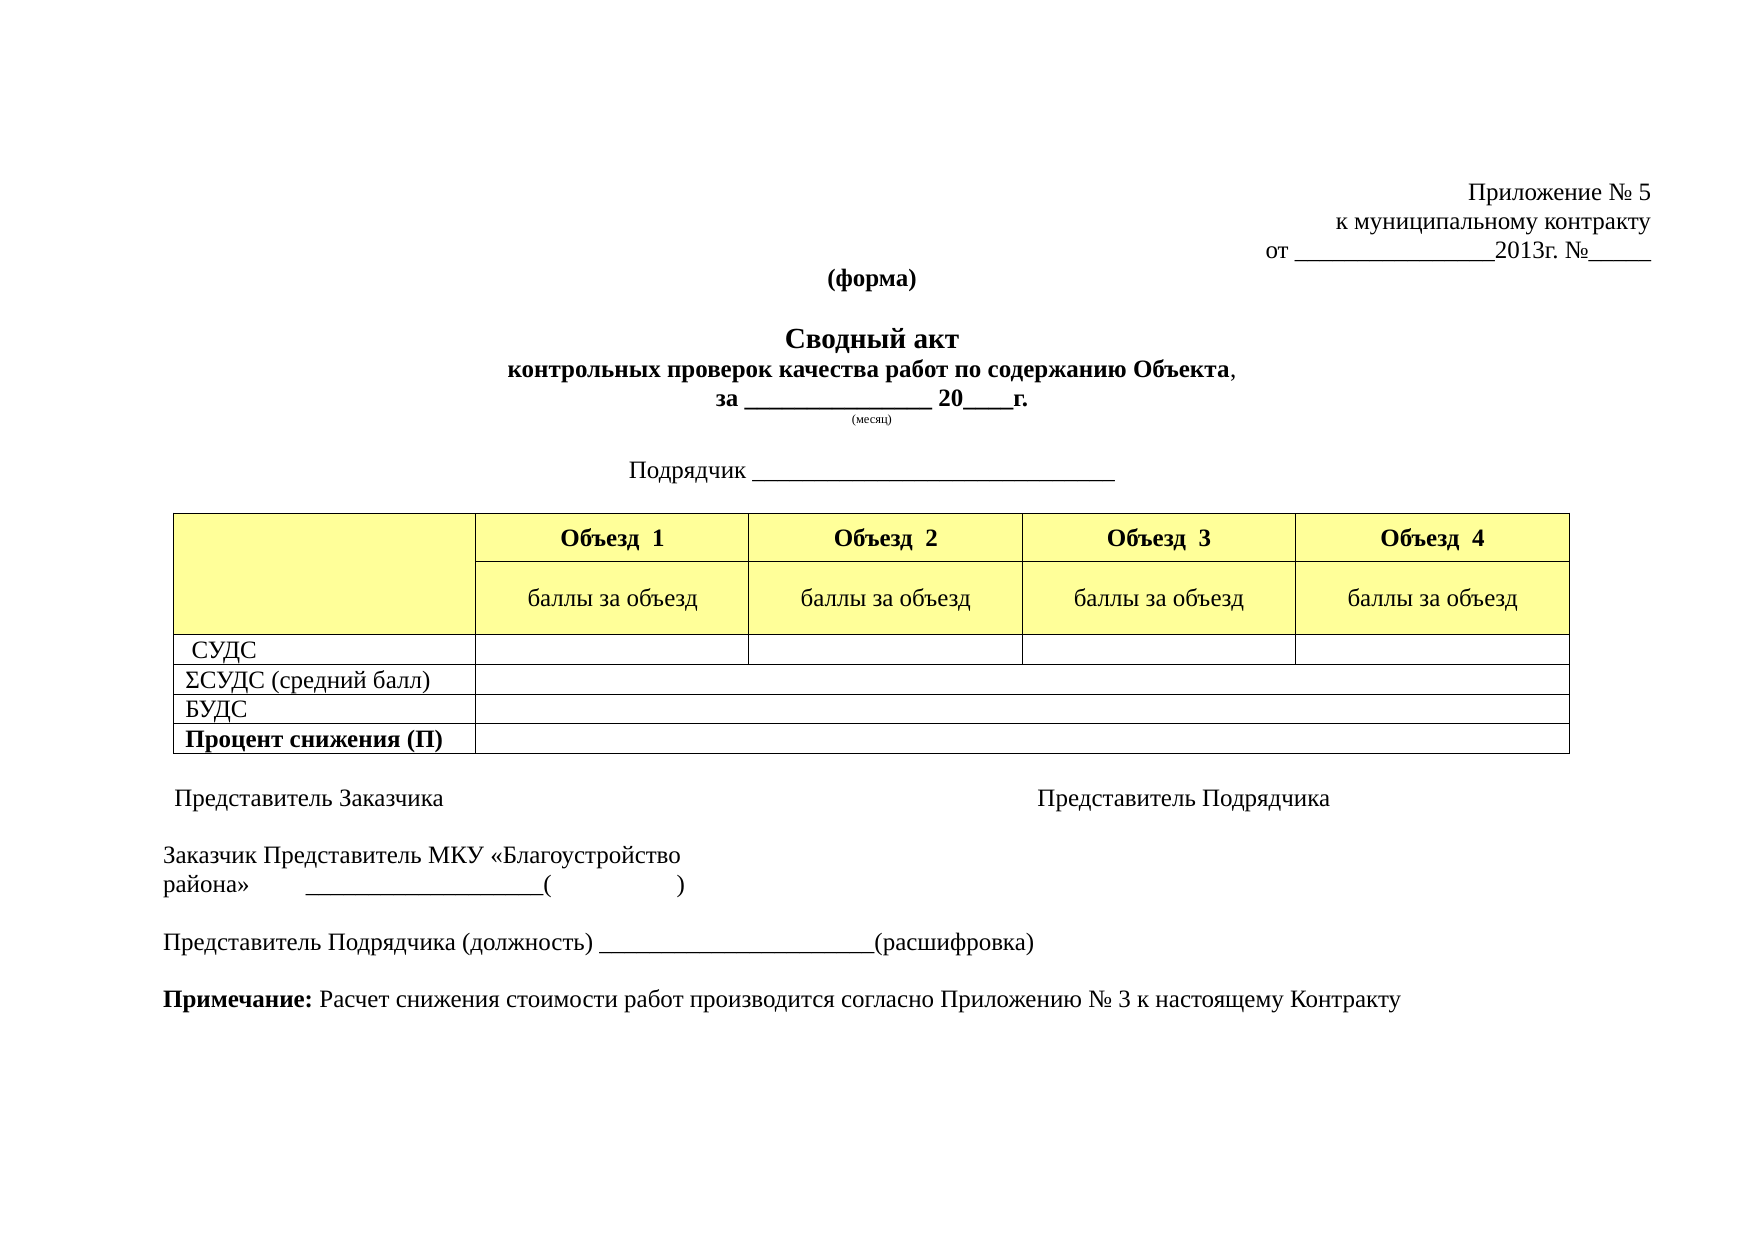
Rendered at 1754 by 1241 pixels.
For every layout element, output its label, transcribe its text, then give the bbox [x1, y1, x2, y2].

text от ________________2013г. №_____ [1045, 235, 1651, 263]
table_header Объезд 4 [1296, 514, 1569, 561]
text (месяц) [27, 412, 1717, 426]
text Сводный акт [27, 321, 1717, 354]
table_cell [749, 635, 1022, 664]
table_header Объезд 2 [749, 514, 1022, 561]
text района» ___________________( ) [100, 869, 1717, 898]
table_header [174, 514, 475, 634]
text Примечание: Расчет снижения стоимости работ производится согласно Приложению № 3 к настоящему Контракту [152, 984, 1717, 1013]
text Приложение № 5 [27, 177, 1651, 206]
table_cell [476, 724, 1569, 753]
table_cell баллы за объезд [476, 562, 748, 634]
table_cell баллы за объезд [1296, 562, 1569, 634]
table_cell баллы за объезд [749, 562, 1022, 634]
table_cell [476, 635, 748, 664]
text Представитель Заказчика Представитель Подрядчика [163, 783, 1717, 812]
text Подрядчик _____________________________ [27, 455, 1717, 484]
table_header Объезд 3 [1023, 514, 1295, 561]
table_cell [1296, 635, 1569, 664]
table_cell БУДС [174, 695, 475, 723]
table_header Объезд 1 [476, 514, 748, 561]
table_cell [476, 695, 1569, 723]
table_cell ΣСУДС (средний балл) [174, 665, 475, 693]
table_cell баллы за объезд [1023, 562, 1295, 634]
text Представитель Подрядчика (должность) ______________________(расшифровка) [89, 927, 1717, 955]
text к муниципальному контракту [1045, 206, 1651, 235]
table_cell Процент снижения (П) [174, 724, 475, 753]
text (форма) [27, 263, 1717, 292]
table_cell [1023, 635, 1295, 664]
table_cell [476, 665, 1569, 693]
text контрольных проверок качества работ по содержанию Объекта, [27, 354, 1717, 383]
table_cell СУДС [174, 635, 475, 664]
text за _______________ 20____г. [27, 383, 1717, 412]
text Заказчик Представитель МКУ «Благоустройство [89, 840, 1717, 869]
